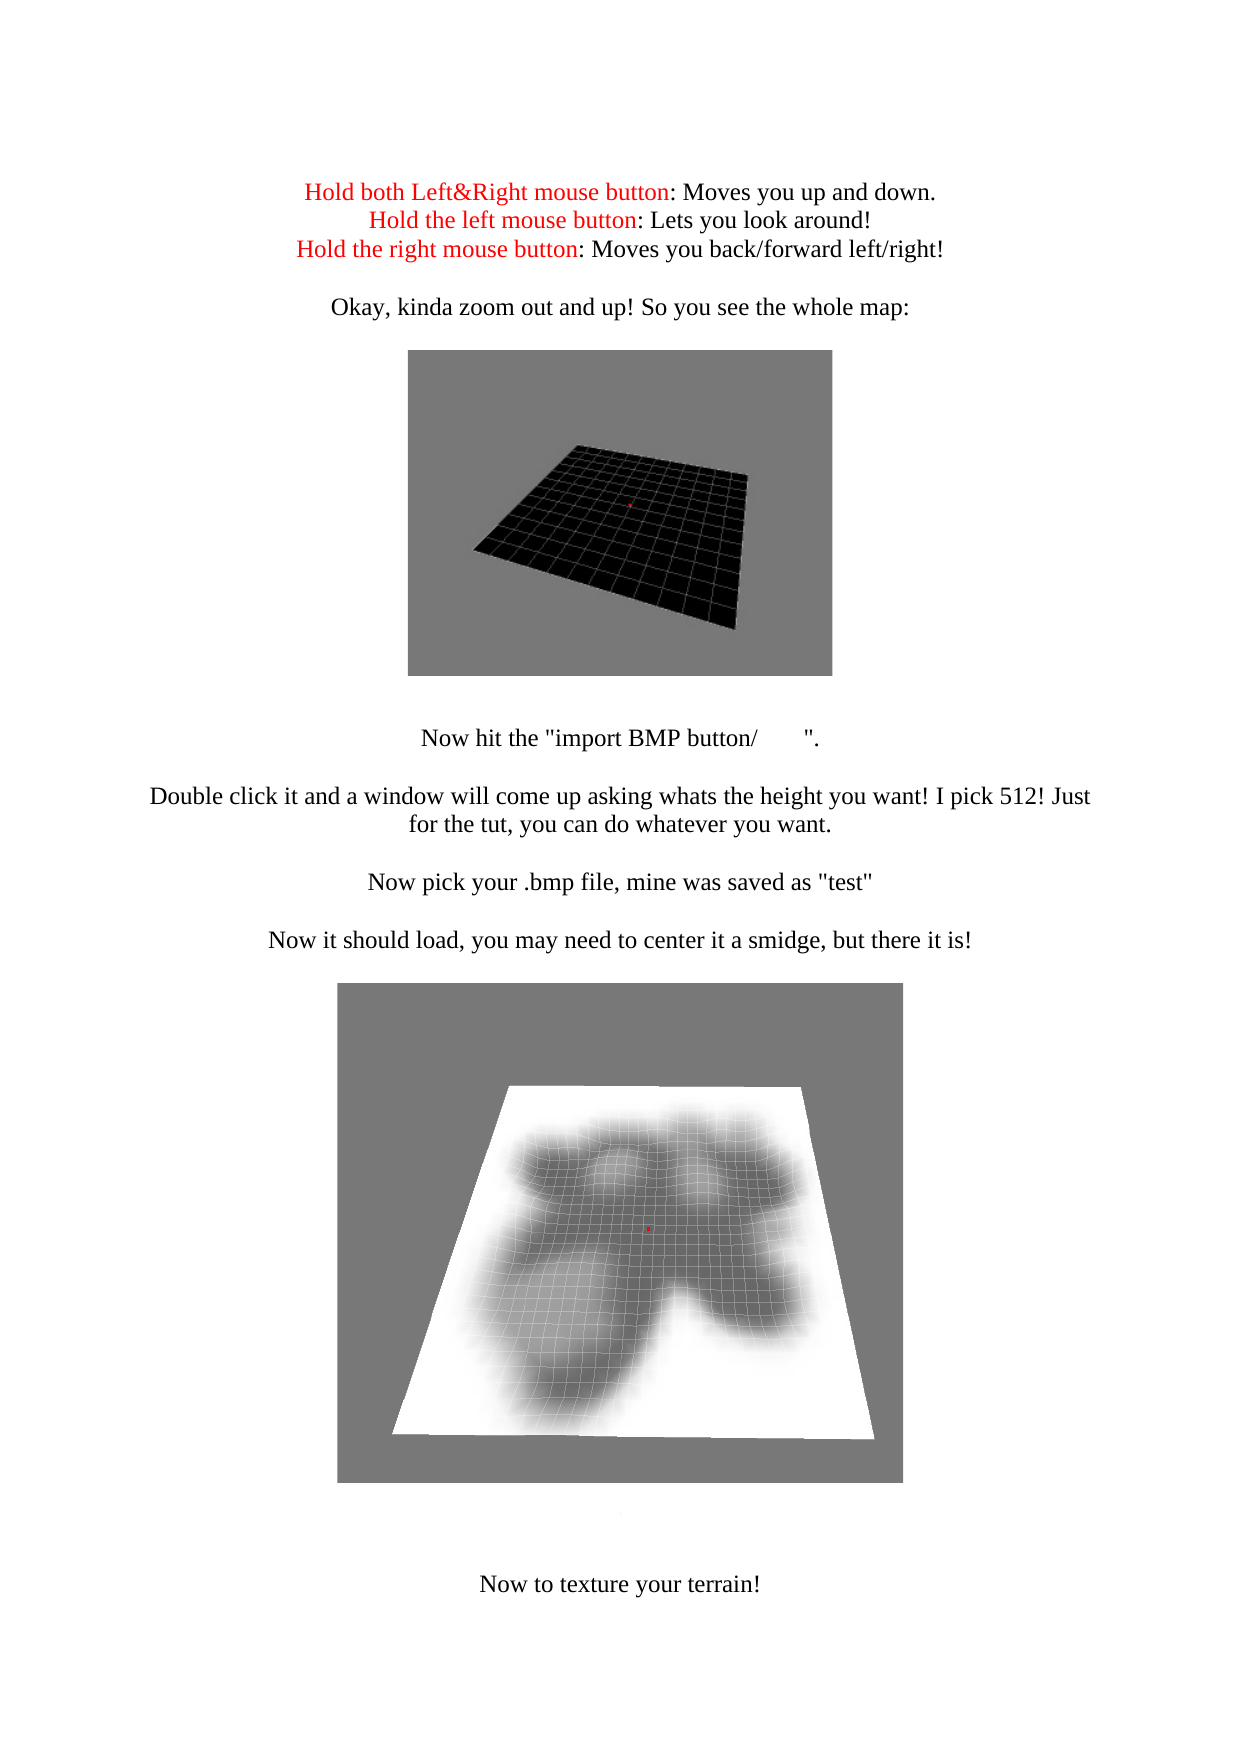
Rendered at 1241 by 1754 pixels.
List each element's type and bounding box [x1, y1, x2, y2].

picture [337, 983, 904, 1483]
picture [407, 350, 833, 676]
table_cell [148, 148, 1093, 1598]
